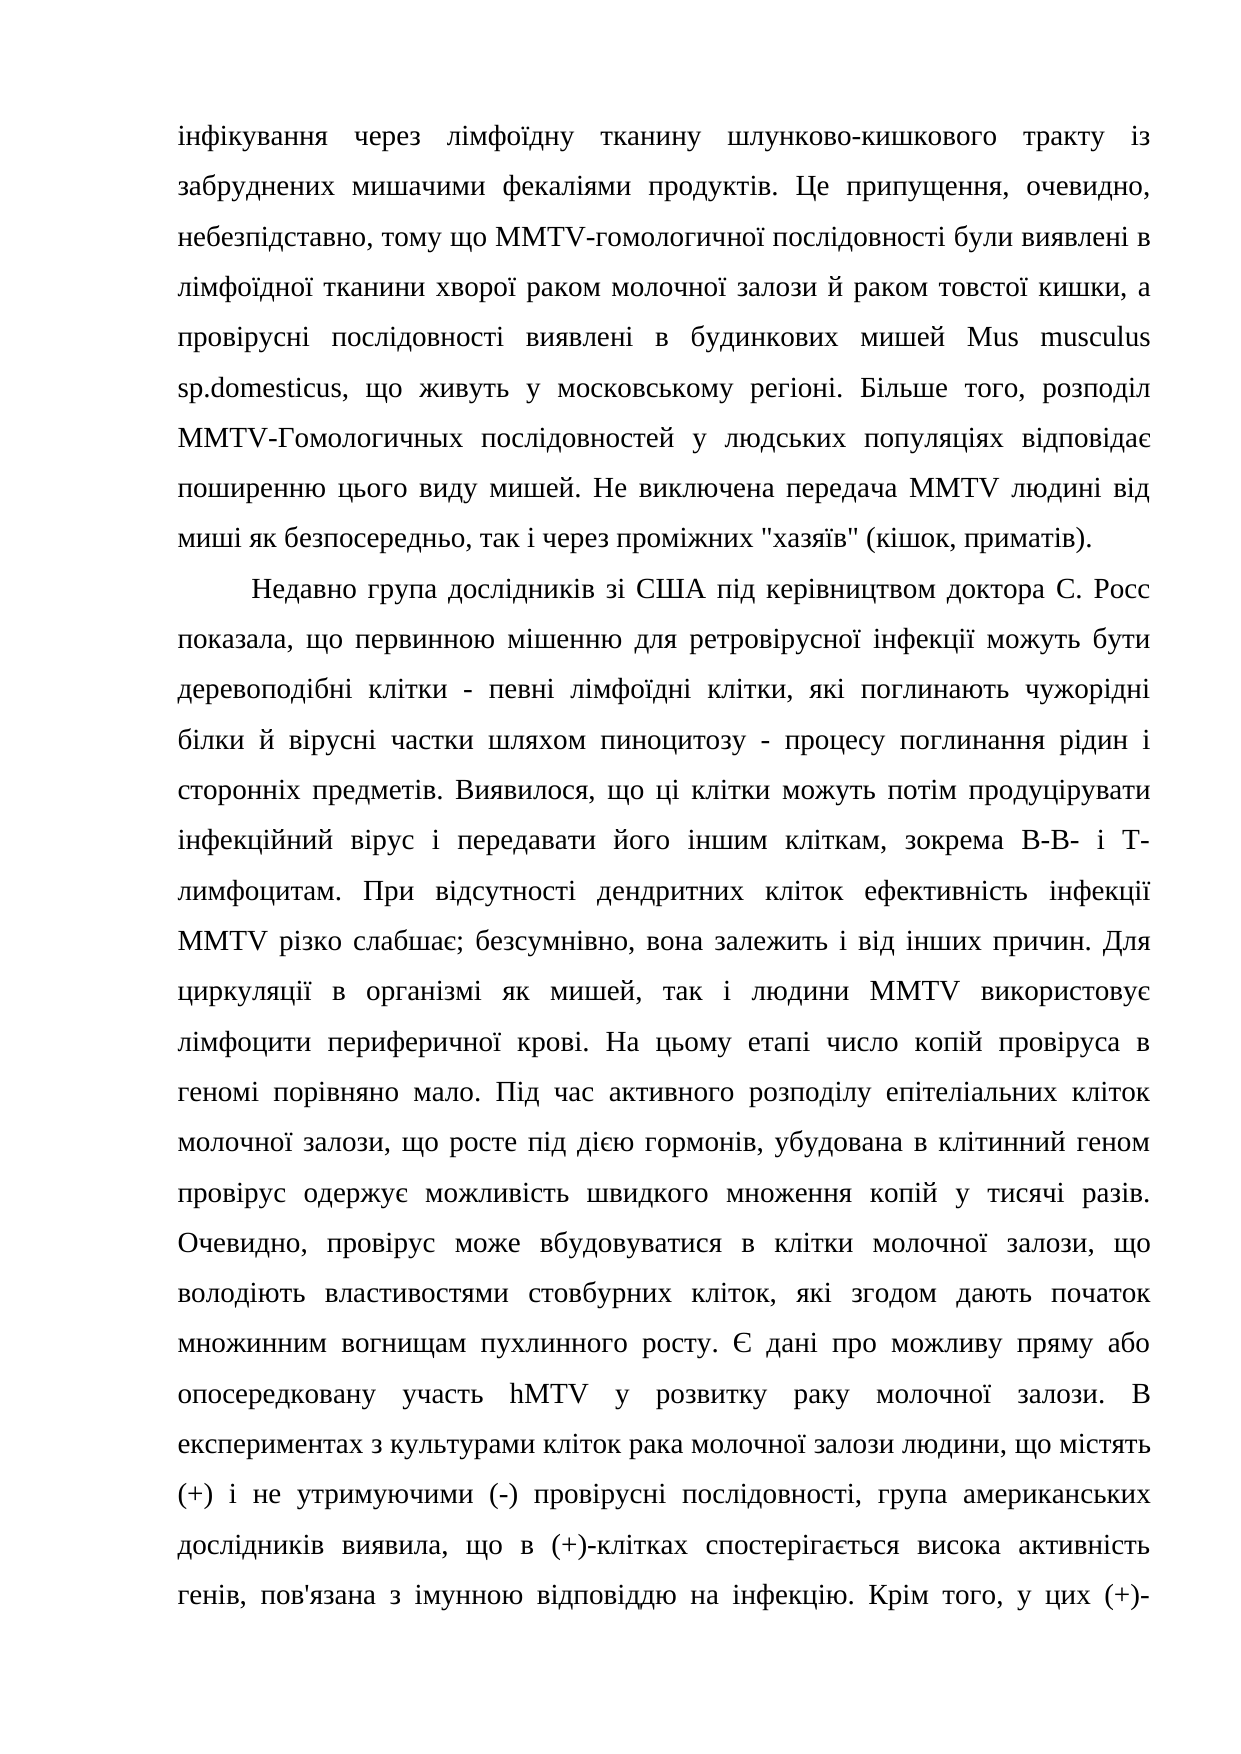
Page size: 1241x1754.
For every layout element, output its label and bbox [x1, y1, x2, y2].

text [177, 571, 1152, 1611]
text [177, 118, 1152, 554]
